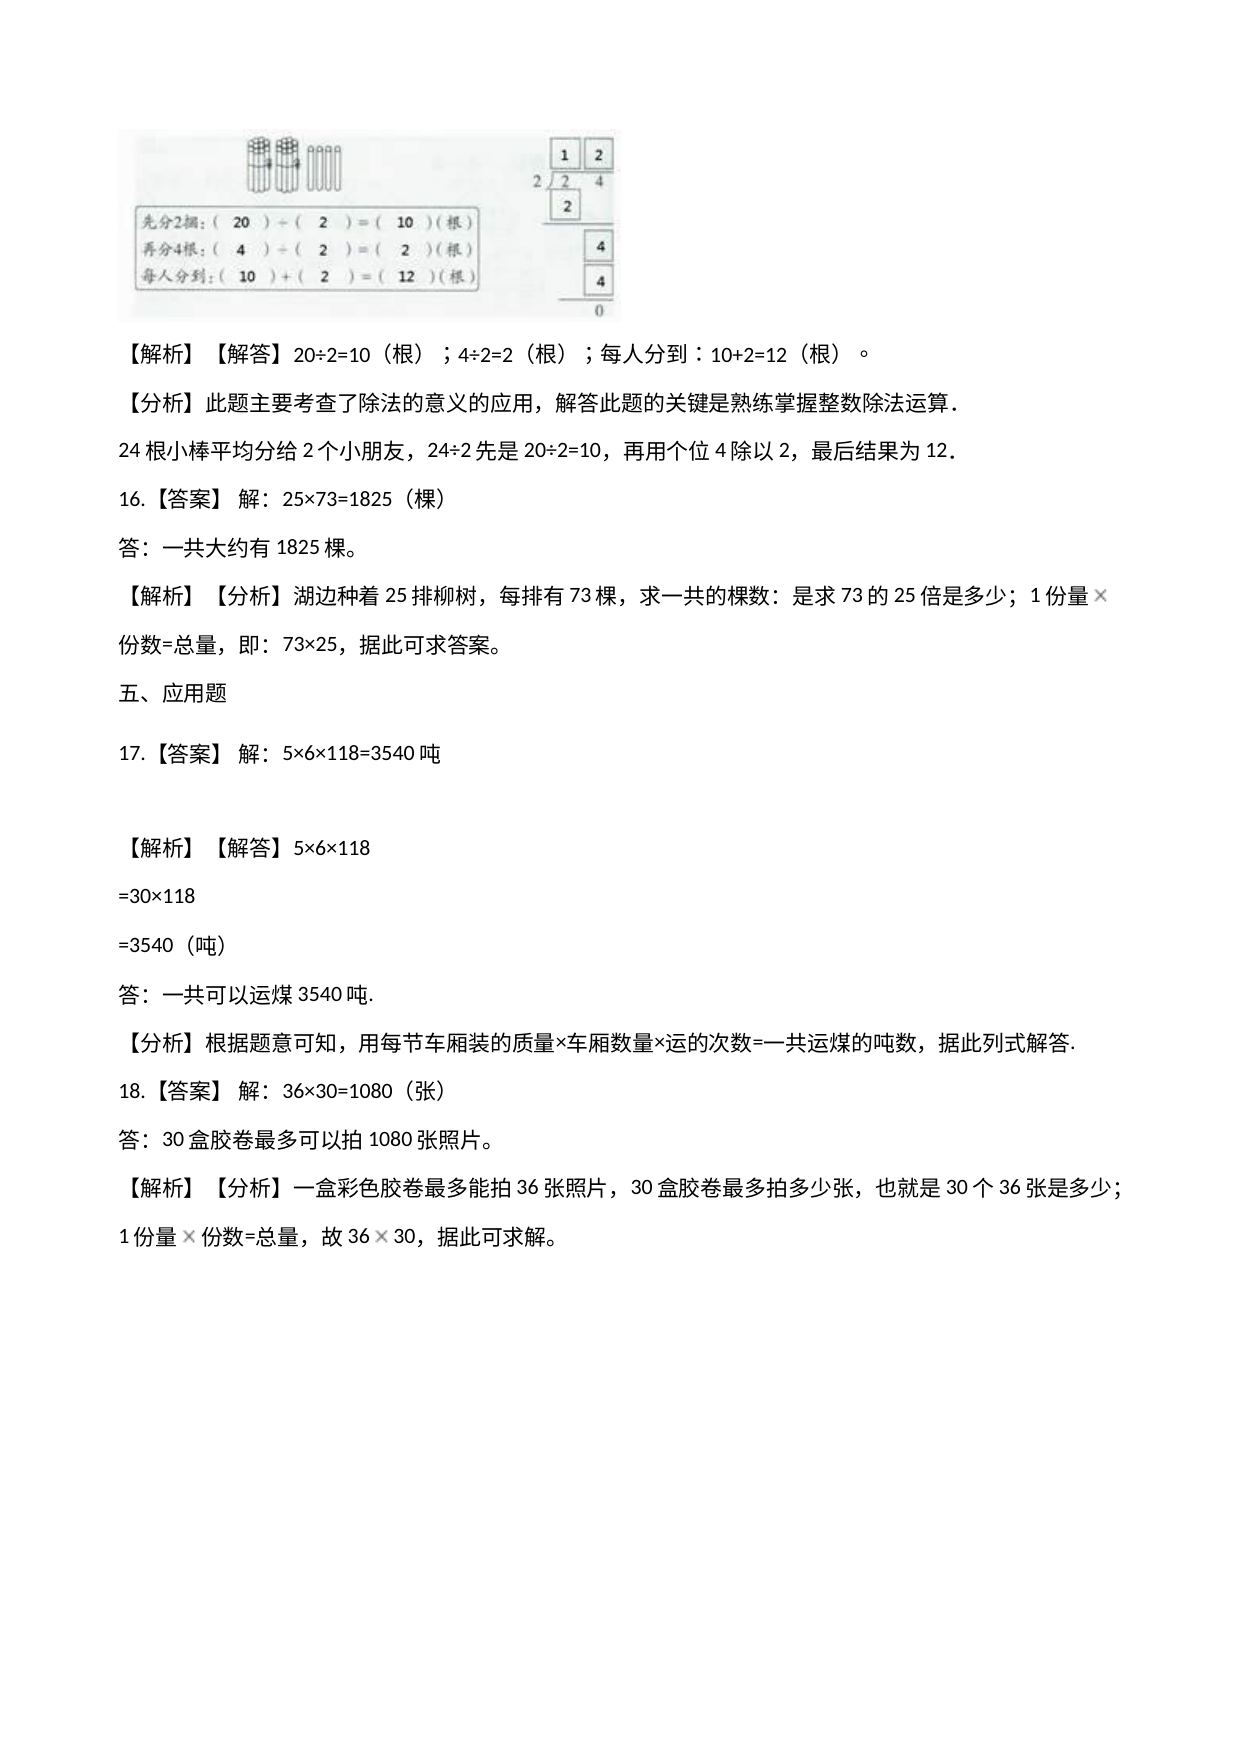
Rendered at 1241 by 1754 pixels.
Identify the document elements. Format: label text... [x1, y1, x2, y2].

text 17.【答案】 解：5×6×118=3540吨 [118, 736, 1122, 818]
text 【分析】此题主要考查了除法的意义的应用，解答此题的关键是熟练掌握整数除法运算． [118, 385, 1122, 418]
text 【解析】【分析】一盒彩色胶卷最多能拍36张照片，30盒胶卷最多拍多少张，也就是30个36张是多少；1份量份数=总量，故3630，据此可求解。 [118, 1171, 1122, 1252]
picture [369, 1229, 393, 1246]
text 18.【答案】 解：36×30=1080（张） [118, 1074, 1122, 1106]
text 16.【答案】 解：25×73=1825（棵） [118, 482, 1122, 514]
text 【解析】【解答】20÷2=10（根）；4÷2=2（根）；每人分到：10+2=12（根）。 [118, 338, 1122, 370]
text 答：一共大约有1825棵。 [118, 530, 1122, 563]
text 【分析】根据题意可知，用每节车厢装的质量×车厢数量×运的次数=一共运煤的吨数，据此列式解答. [118, 1026, 1122, 1058]
text 【解析】【分析】湖边种着25排柳树，每排有73棵，求一共的棵数：是求73的25倍是多少；1份量份数=总量，即：73×25，据此可求答案。 [118, 578, 1122, 660]
text 答：30盒胶卷最多可以拍1080张照片。 [118, 1122, 1122, 1155]
picture [1088, 588, 1113, 605]
text 24根小棒平均分给2个小朋友，24÷2先是20÷2=10，再用个位4除以2，最后结果为12． [118, 433, 1122, 466]
text 【解析】【解答】5×6×118 =30×118 =3540（吨） 答：一共可以运煤3540吨. [118, 831, 1122, 1010]
picture [177, 1229, 201, 1246]
text 五、应用题 [118, 676, 1122, 708]
picture [118, 129, 622, 322]
